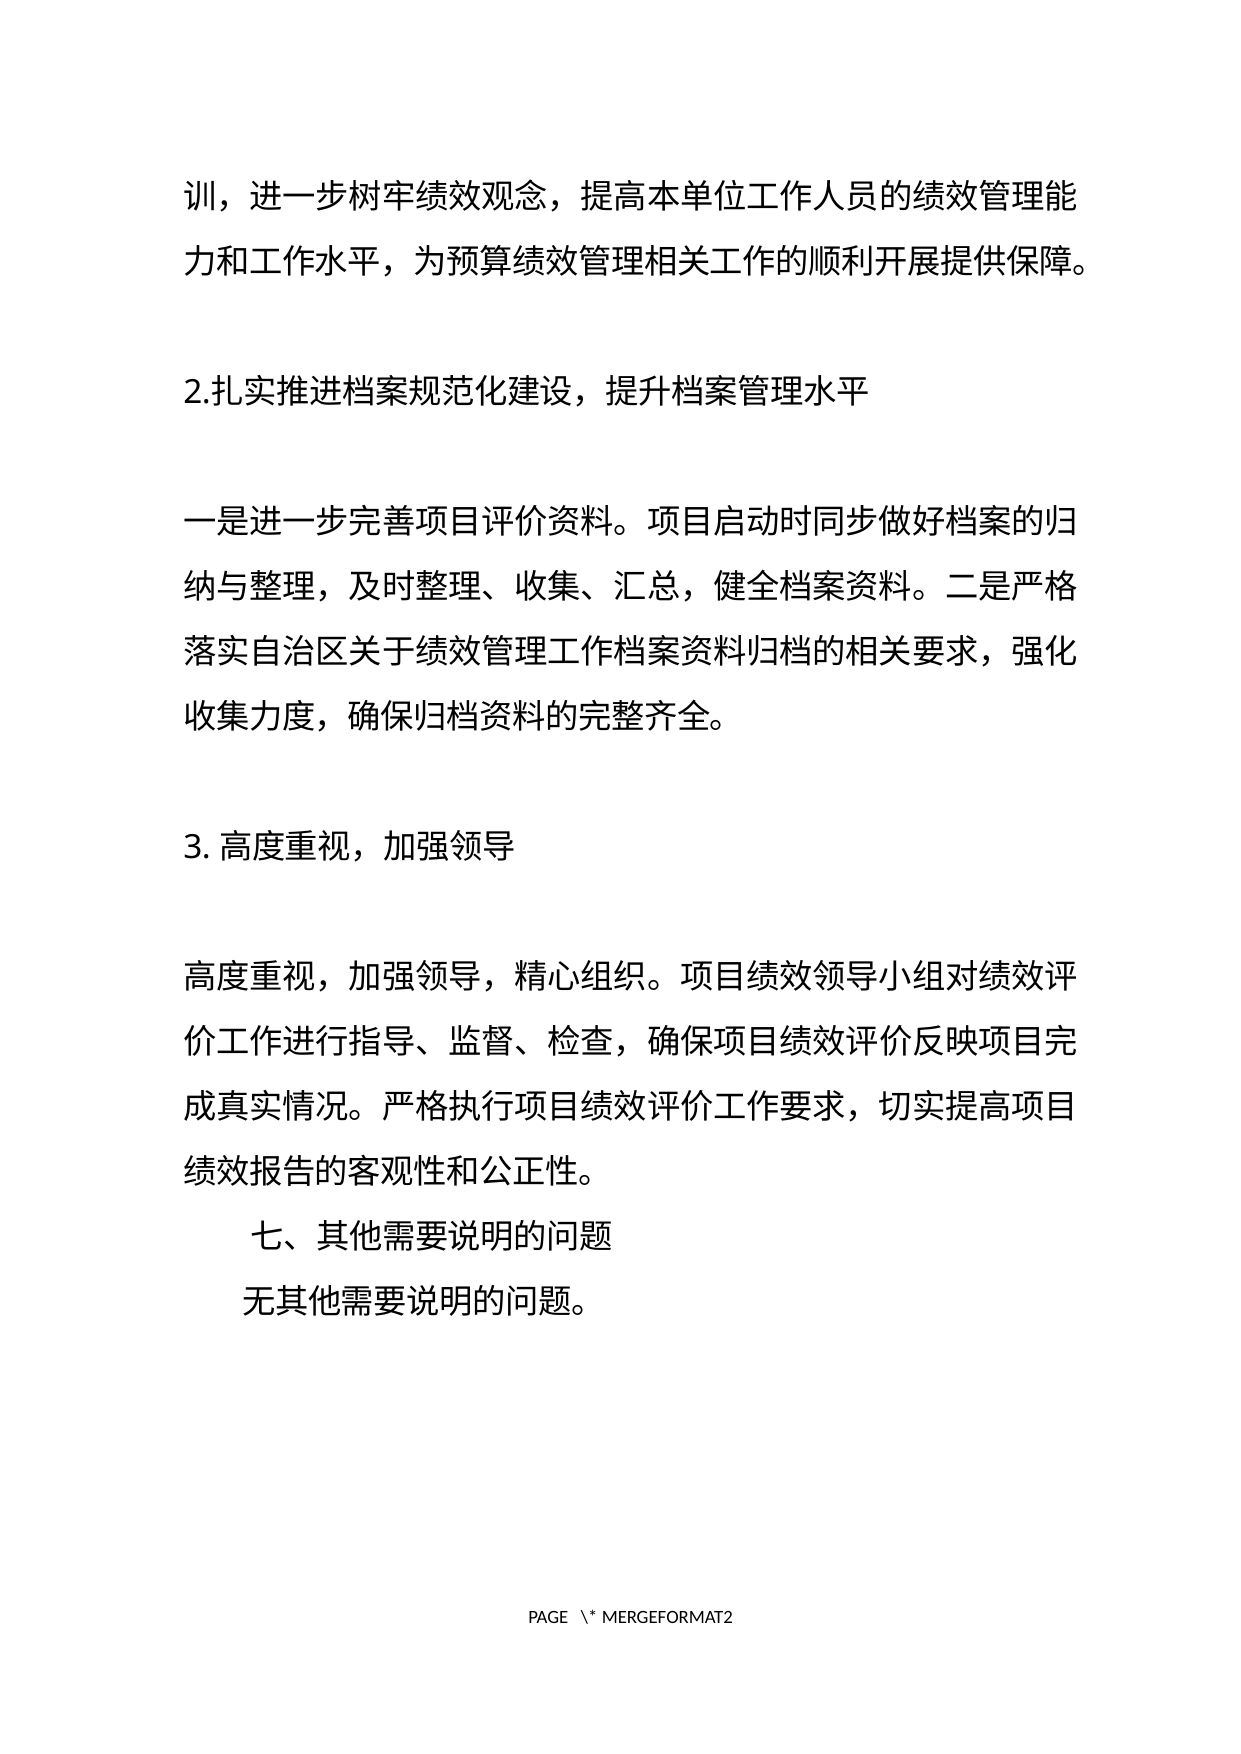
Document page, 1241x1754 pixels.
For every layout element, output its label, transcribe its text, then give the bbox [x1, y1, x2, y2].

text 七、其他需要说明的问题 [183, 1202, 1078, 1267]
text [183, 162, 1078, 1202]
text 无其他需要说明的问题。 [183, 1267, 1078, 1332]
